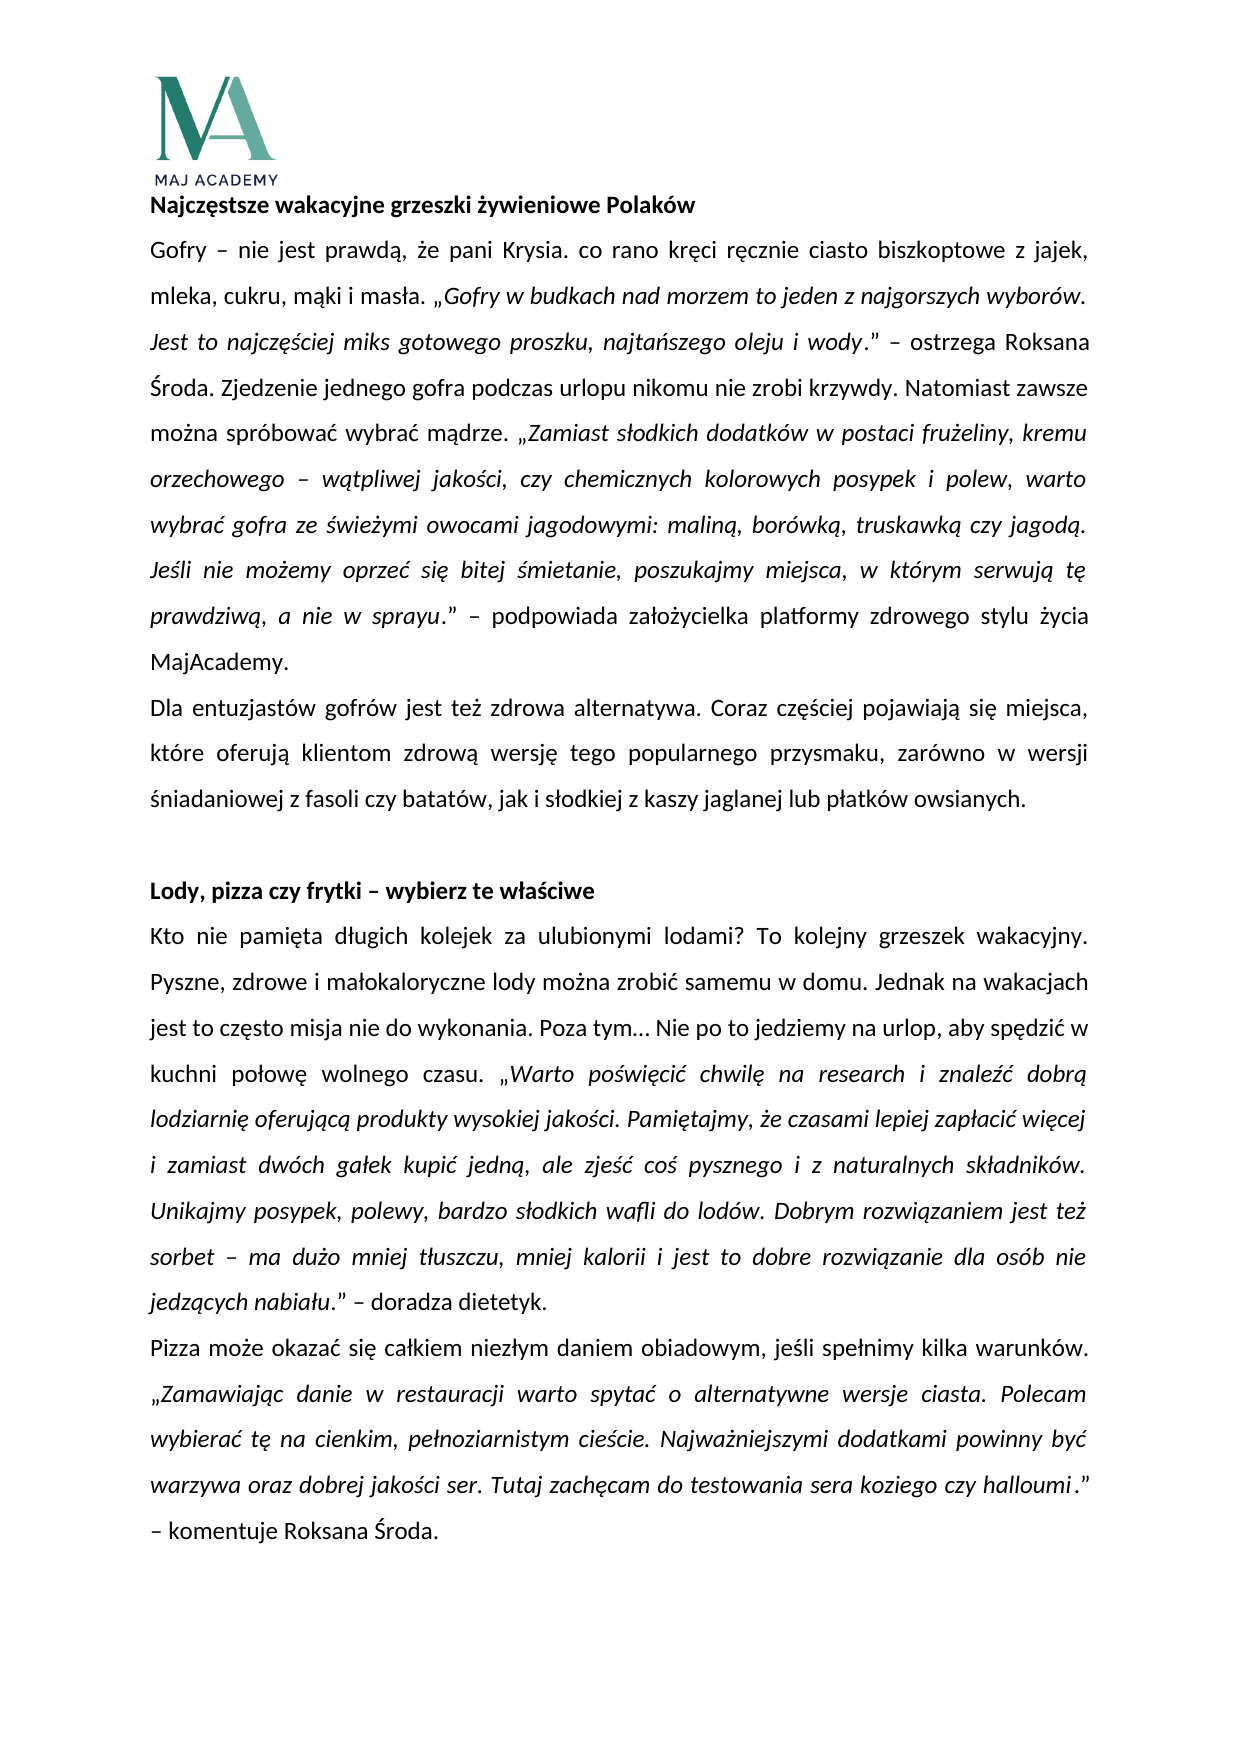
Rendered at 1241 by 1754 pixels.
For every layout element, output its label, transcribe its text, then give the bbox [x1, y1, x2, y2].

picture [150, 75, 280, 189]
text Kto nie pamięta długich kolejek za ulubionymi lodami? To kolejny grzeszek wakacyjny. Pyszne, zdrowe i małokaloryczne lody można zrobić samemu w domu. Jednak na wakacjach jest to często misja nie do wykonania. Poza tym… Nie po to jedziemy na urlop, aby spędzić w kuchni połowę wolnego czasu. „Warto poświęcić chwilę na research i znaleźć dobrą lodziarnię oferującą produkty wysokiej jakości. Pamiętajmy, że czasami lepiej zapłacić więcej i zamiast dwóch gałek kupić jedną, ale zjeść coś pysznego i z naturalnych składników. Unikajmy posypek, polewy, bardzo słodkich wafli do lodów. Dobrym rozwiązaniem jest też sorbet – ma dużo mniej tłuszczu, mniej kalorii i jest to dobre rozwiązanie dla osób nie jedzących nabiału.” – doradza dietetyk. [150, 921, 1090, 1317]
text Lody, pizza czy frytki – wybierz te właściwe [150, 875, 1090, 905]
text Pizza może okazać się całkiem niezłym daniem obiadowym, jeśli spełnimy kilka warunków. „Zamawiając danie w restauracji warto spytać o alternatywne wersje ciasta. Polecam wybierać tę na cienkim, pełnoziarnistym cieście. Najważniejszymi dodatkami powinny być warzywa oraz dobrej jakości ser. Tutaj zachęcam do testowania sera koziego czy halloumi.” – komentuje Roksana Środa. [150, 1332, 1090, 1546]
text Gofry – nie jest prawdą, że pani Krysia. co rano kręci ręcznie ciasto biszkoptowe z jajek, mleka, cukru, mąki i masła. „Gofry w budkach nad morzem to jeden z najgorszych wyborów. Jest to najczęściej miks gotowego proszku, najtańszego oleju i wody.” – ostrzega Roksana Środa. Zjedzenie jednego gofra podczas urlopu nikomu nie zrobi krzywdy. Natomiast zawsze można spróbować wybrać mądrze. „Zamiast słodkich dodatków w postaci frużeliny, kremu orzechowego – wątpliwej jakości, czy chemicznych kolorowych posypek i polew, warto wybrać gofra ze świeżymi owocami jagodowymi: maliną, borówką, truskawką czy jagodą. Jeśli nie możemy oprzeć się bitej śmietanie, poszukajmy miejsca, w którym serwują tę prawdziwą, a nie w sprayu.” – podpowiada założycielka platformy zdrowego stylu życia MajAcademy. [150, 234, 1090, 677]
text Dla entuzjastów gofrów jest też zdrowa alternatywa. Coraz częściej pojawiają się miejsca, które oferują klientom zdrową wersję tego popularnego przysmaku, zarówno w wersji śniadaniowej z fasoli czy batatów, jak i słodkiej z kaszy jaglanej lub płatków owsianych. [150, 692, 1090, 814]
text Najczęstsze wakacyjne grzeszki żywieniowe Polaków [150, 189, 1090, 219]
